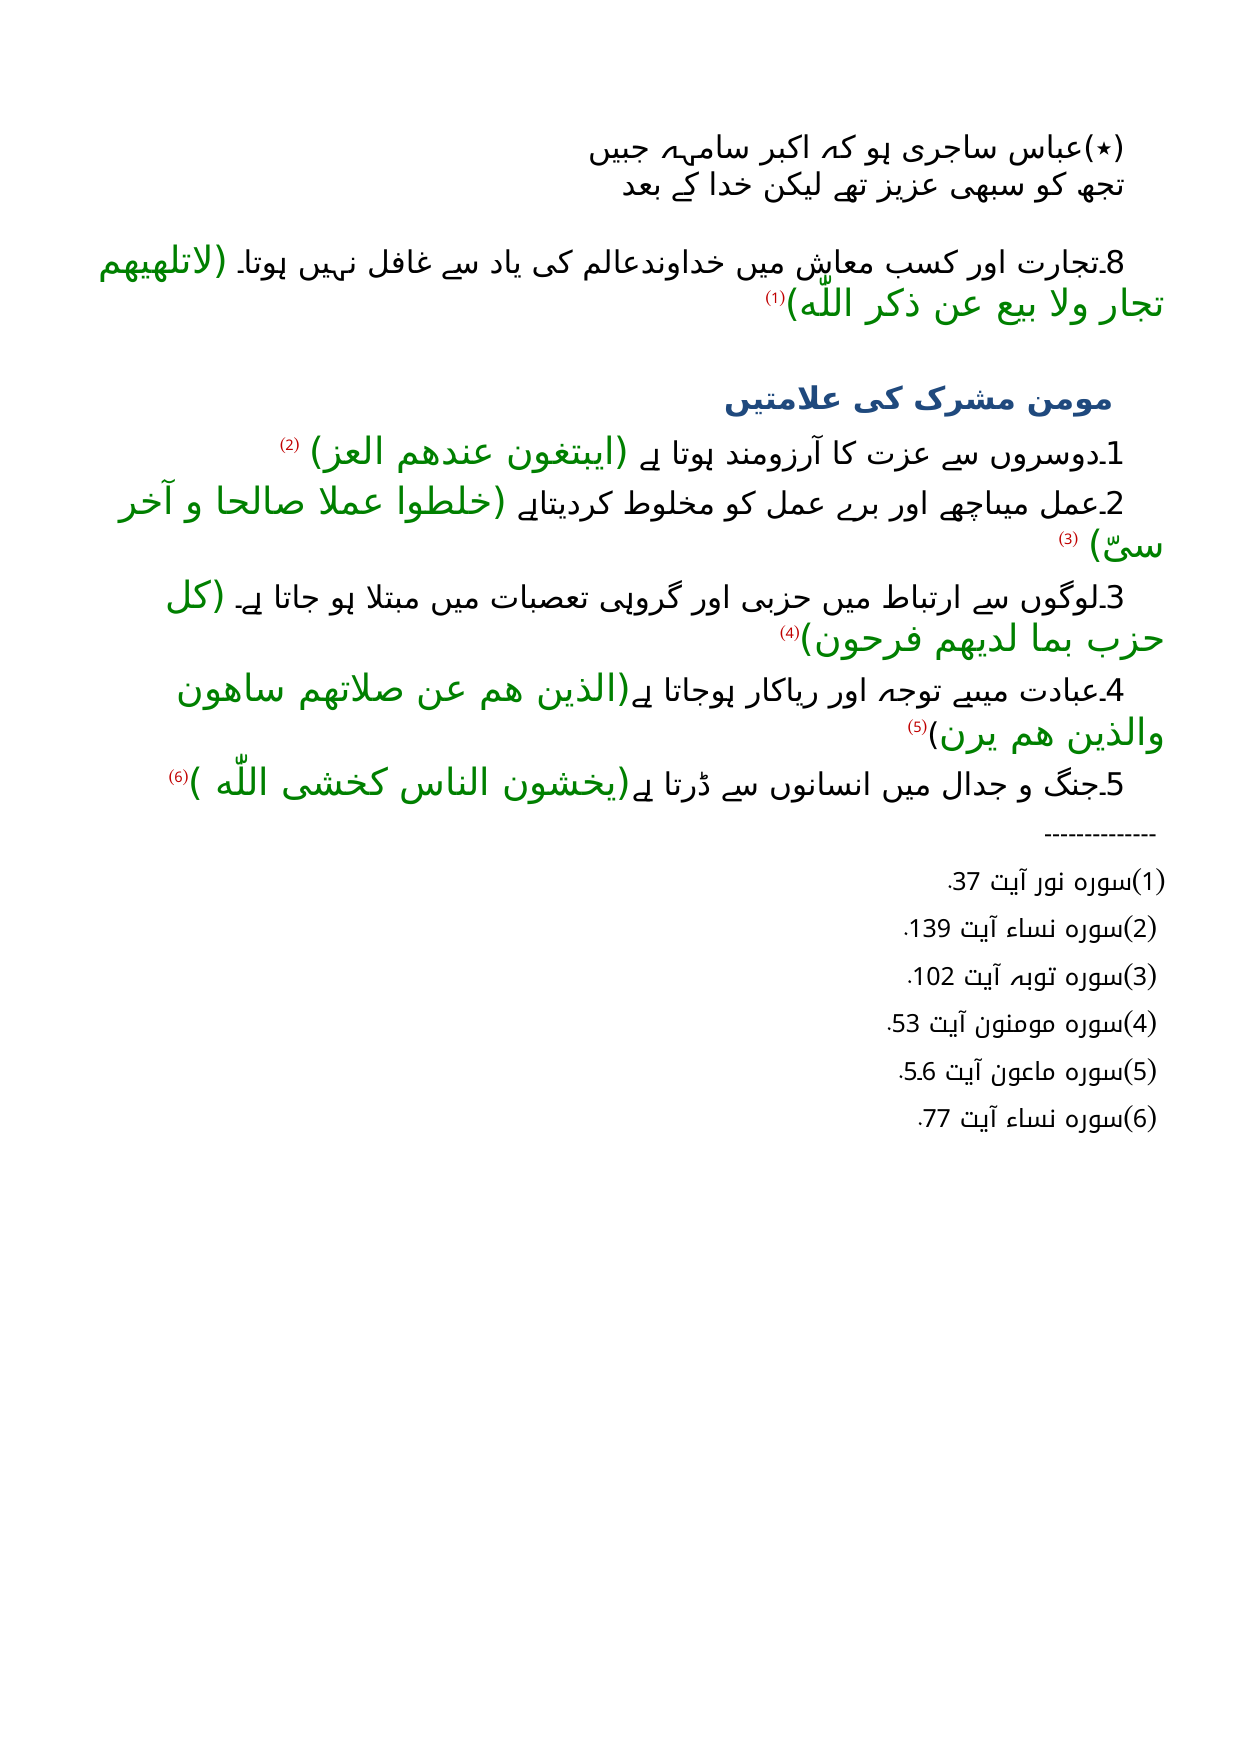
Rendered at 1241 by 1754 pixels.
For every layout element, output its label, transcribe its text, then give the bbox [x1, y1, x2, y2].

subtitle مومن مشرک کی علامتیں [75, 381, 1165, 417]
text تجھ کو سبھی عزیز تھے لیکن خدا کے بعد [75, 166, 1165, 202]
text (1)سورہ نور آیت 37. [75, 858, 1165, 906]
text 4۔عبادت میںبے توجہ اور ریاکار ہوجاتا ہے(الذین هم عن صلاتهم ساهون والذین هم یرن)(5) [75, 667, 1165, 761]
text (4)سورہ مومنون آیت 53. [75, 1000, 1165, 1048]
text (2)سورہ نساء آیت 139. [75, 906, 1165, 953]
text 5۔جنگ و جدال میں انسانوں سے ڈرتا ہے(یخشون الناس کخشی اللّٰه )(6) [75, 761, 1165, 811]
text (٭)عباس ساجری ہو کہ اکبر سامہہ جبیں [75, 130, 1165, 166]
text 1۔دوسروں سے عزت کا آرزومند ہوتا ہے (ایبتغون عندهم العز) (2) [75, 429, 1165, 479]
text 2۔عمل میںاچھے اور برے عمل کو مخلوط کردیتاہے (خلطوا عملا صالحا و آخر سیّ) (3) [75, 479, 1165, 573]
text (3)سورہ توبہ آیت 102. [75, 953, 1165, 1000]
text -------------- [75, 811, 1165, 858]
text 3۔لوگوں سے ارتباط میں حزبی اور گروہی تعصبات میں مبتلا ہو جاتا ہے۔ (کل حزب بما لدیهم فرحون)(4) [75, 573, 1165, 667]
text 8۔تجارت اور کسب معاش میں خداوندعالم کی یاد سے غافل نہیں ہوتا۔ (لاتلهیهم تجار ولا بیع عن ذکر اللّٰه)(1) [75, 238, 1165, 332]
text (5)سورہ ماعون آیت 6۔5. [75, 1048, 1165, 1095]
text (6)سورہ نساء آیت 77. [75, 1095, 1165, 1143]
